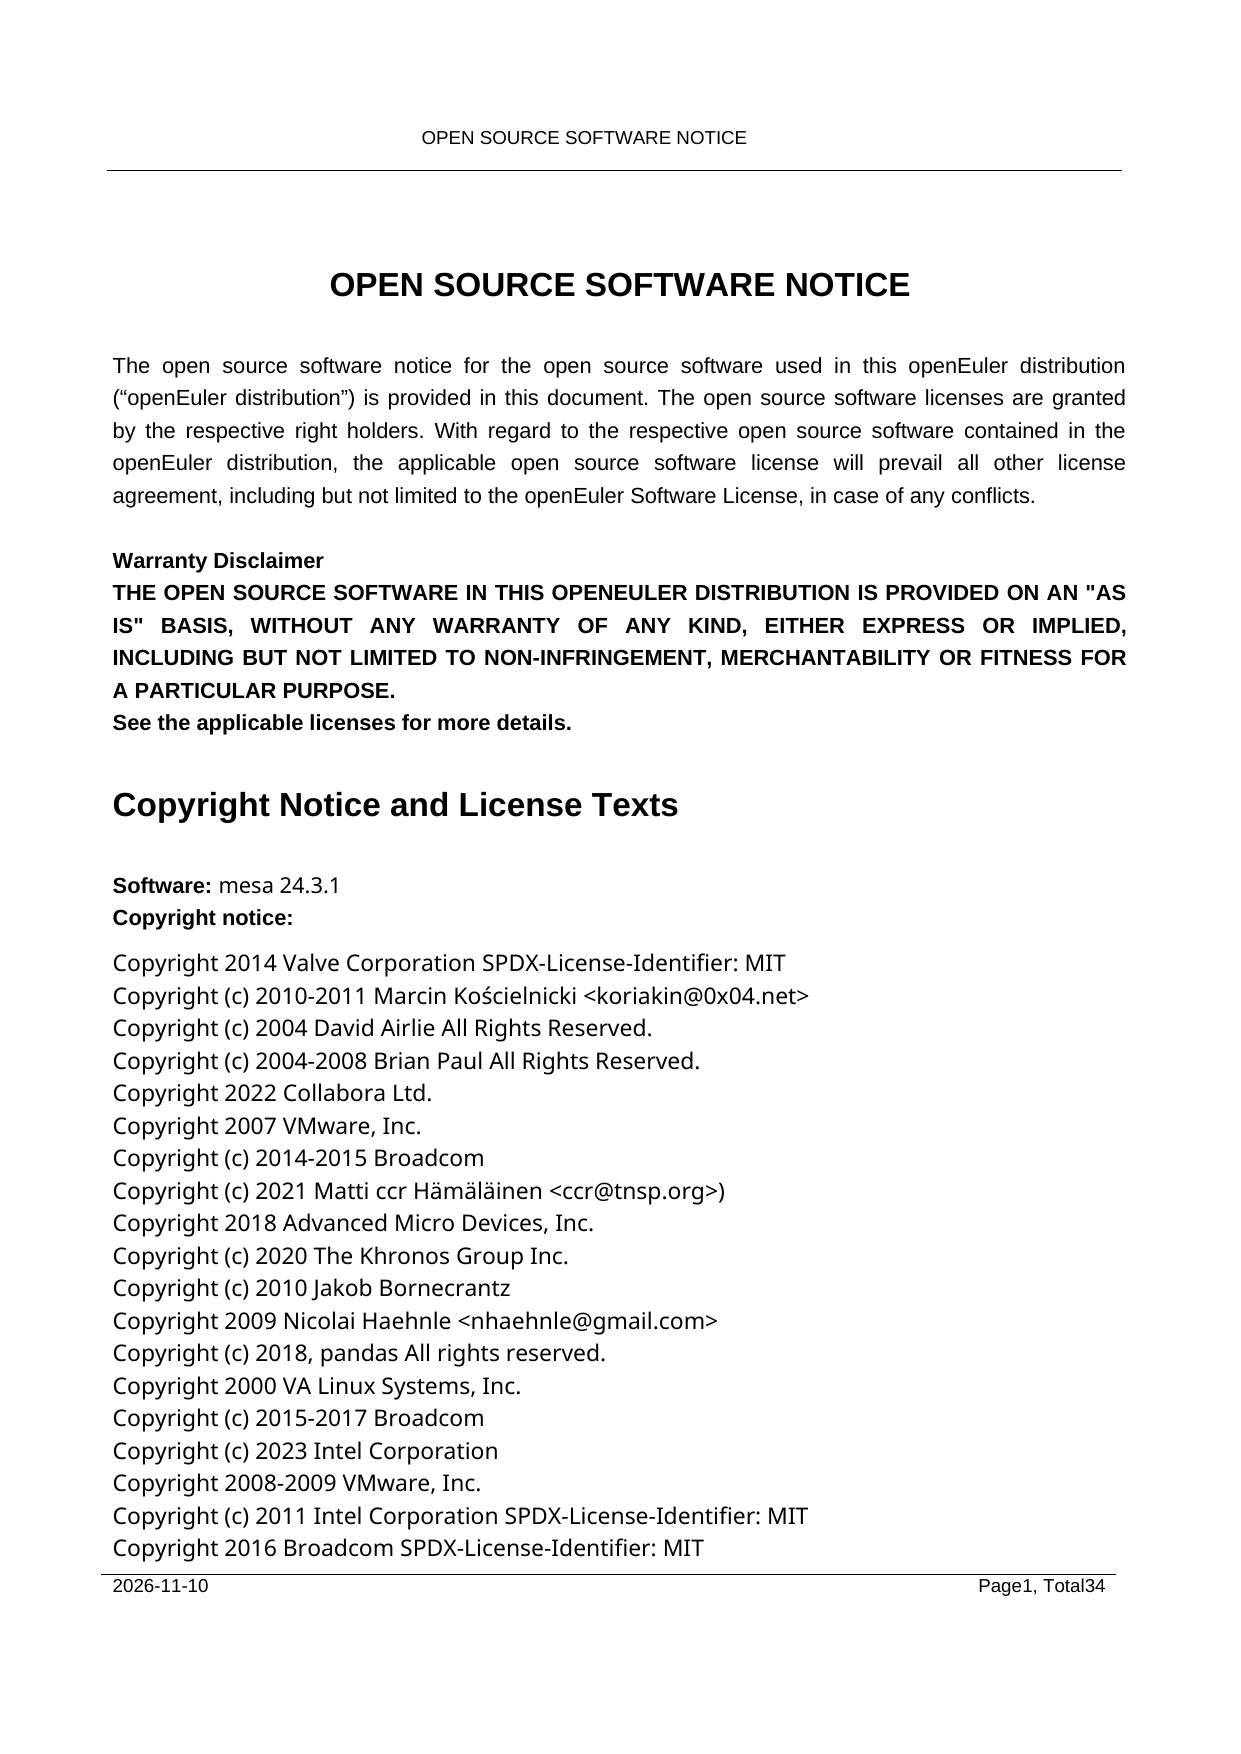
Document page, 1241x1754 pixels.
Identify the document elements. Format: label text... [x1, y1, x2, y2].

text The open source software notice for the open source software used in this openEuler distribution (“openEuler distribution”) is provided in this document. The open source software licenses are granted by the respective right holders. With regard to the respective open source software contained in the openEuler distribution, the applicable open source software license will prevail all other license agreement, including but not limited to the openEuler Software License, in case of any conflicts. [112, 349, 1128, 511]
text Warranty Disclaimer [112, 544, 1128, 576]
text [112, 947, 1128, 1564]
text OPEN SOURCE SOFTWARE NOTICE [112, 251, 1128, 316]
text Copyright Notice and License Texts [112, 771, 1128, 836]
title Software: mesa 24.3.1 [112, 869, 1128, 901]
text THE OPEN SOURCE SOFTWARE IN THIS OPENEULER DISTRIBUTION IS PROVIDED ON AN "AS IS" BASIS, WITHOUT ANY WARRANTY OF ANY KIND, EITHER EXPRESS OR IMPLIED, INCLUDING BUT NOT LIMITED TO NON-INFRINGEMENT, MERCHANTABILITY OR FITNESS FOR A PARTICULAR PURPOSE. See the applicable licenses for more details. [112, 576, 1128, 739]
text Copyright notice: [112, 901, 1128, 934]
